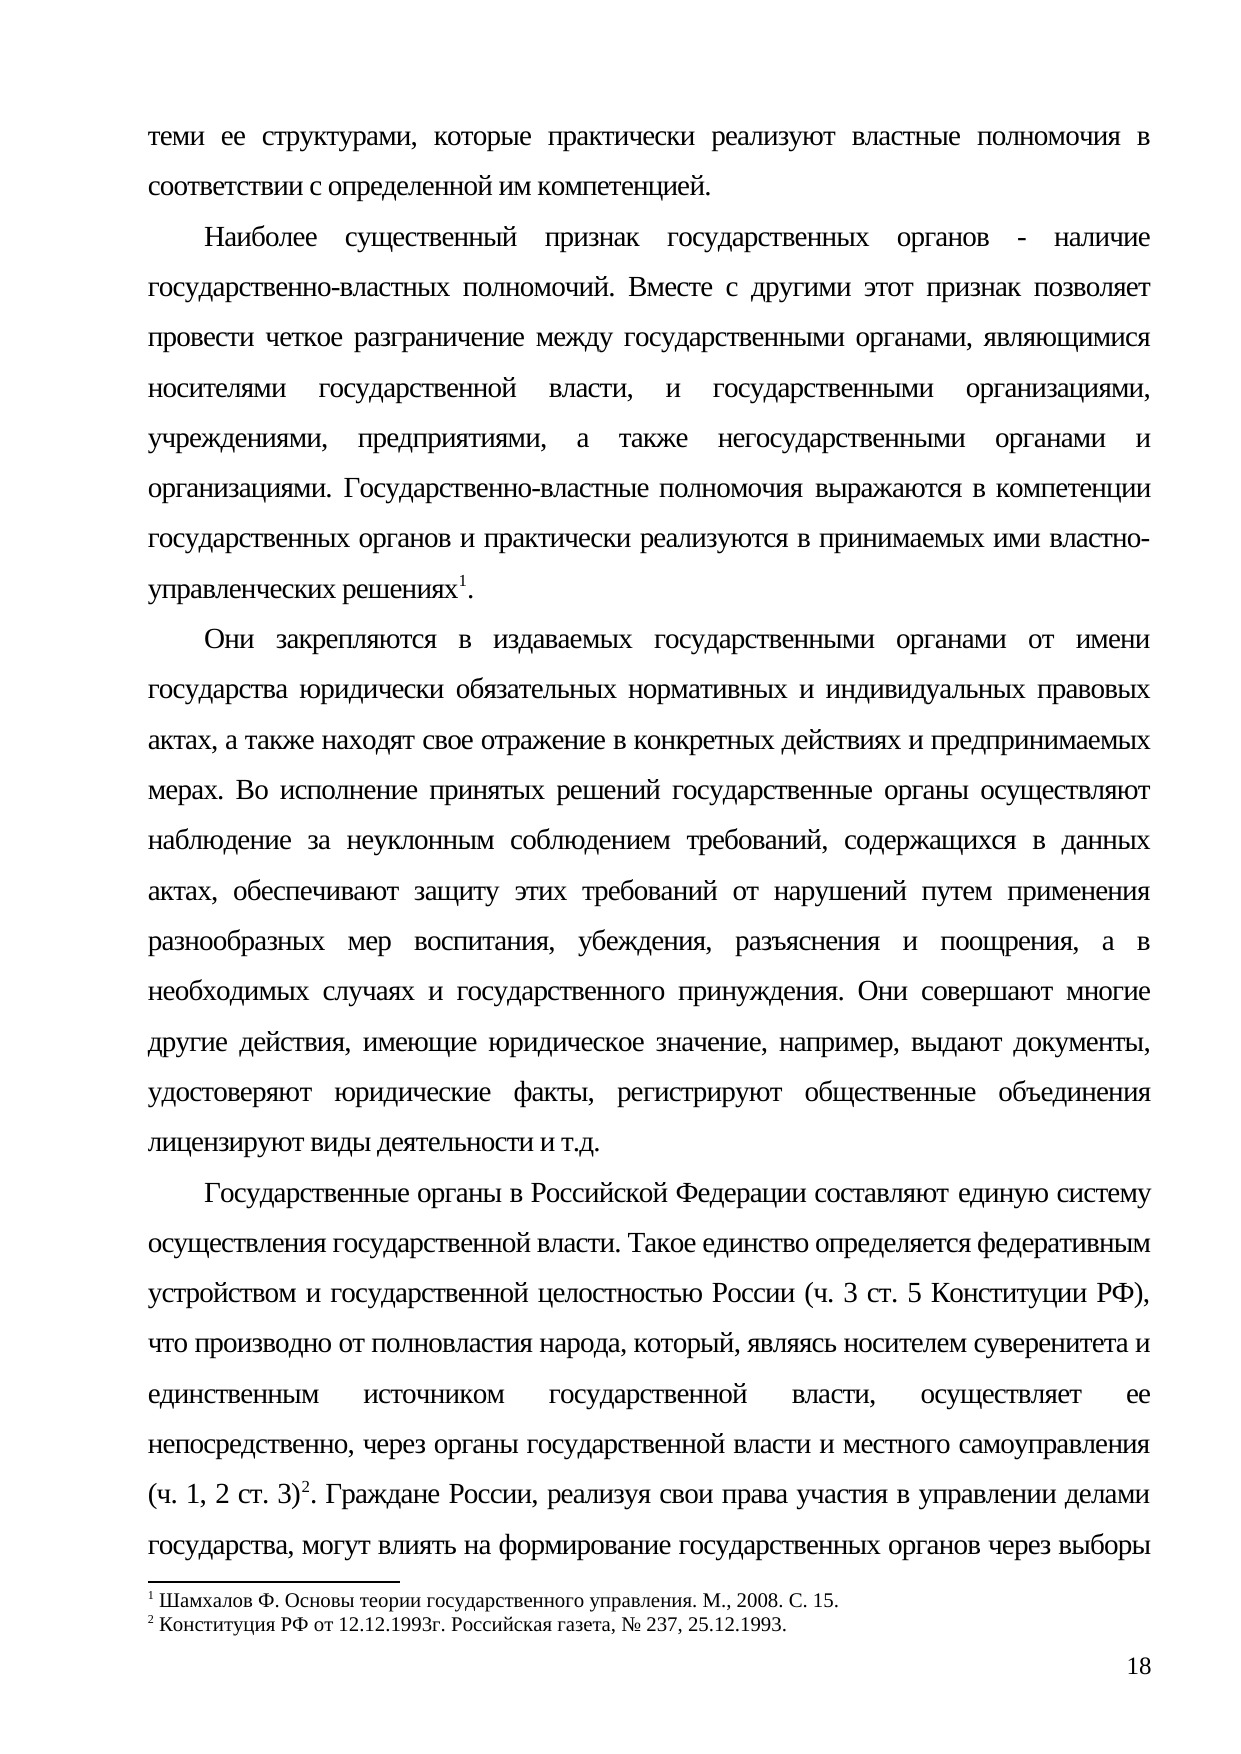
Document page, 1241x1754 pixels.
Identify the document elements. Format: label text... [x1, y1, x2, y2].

text Они закрепляются в издаваемых государственными органами от имени государства юридически обязательных нормативных и индивидуальных правовых актах, а также находят свое отражение в конкретных действиях и предпринимаемых мерах. Во исполнение принятых решений государственные органы осуществляют наблюдение за неуклонным соблюдением требований, содержащихся в данных актах, обеспечивают защиту этих требований от нарушений путем применения разнообразных мер воспитания, убеждения, разъяснения и поощрения, а в необходимых случаях и государственного принуждения. Они совершают многие другие действия, имеющие юридическое значение, например, выдают документы, удостоверяют юридические факты, регистрируют общественные объединения лицензируют виды деятельности и т.д. [148, 621, 1152, 1158]
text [148, 1175, 1152, 1560]
text Наиболее существенный признак государственных органов - наличие государственно-властных полномочий. Вместе с другими этот признак позволяет провести четкое разграничение между государственными органами, являющимися носителями государственной власти, и государственными организациями, учреждениями, предприятиями, а также негосударственными органами и организациями. Государственно-властные полномочия выражаются в компетенции государственных органов и практически реализуются в принимаемых ими властно-управленческих решениях. [148, 219, 1152, 604]
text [148, 118, 1152, 202]
